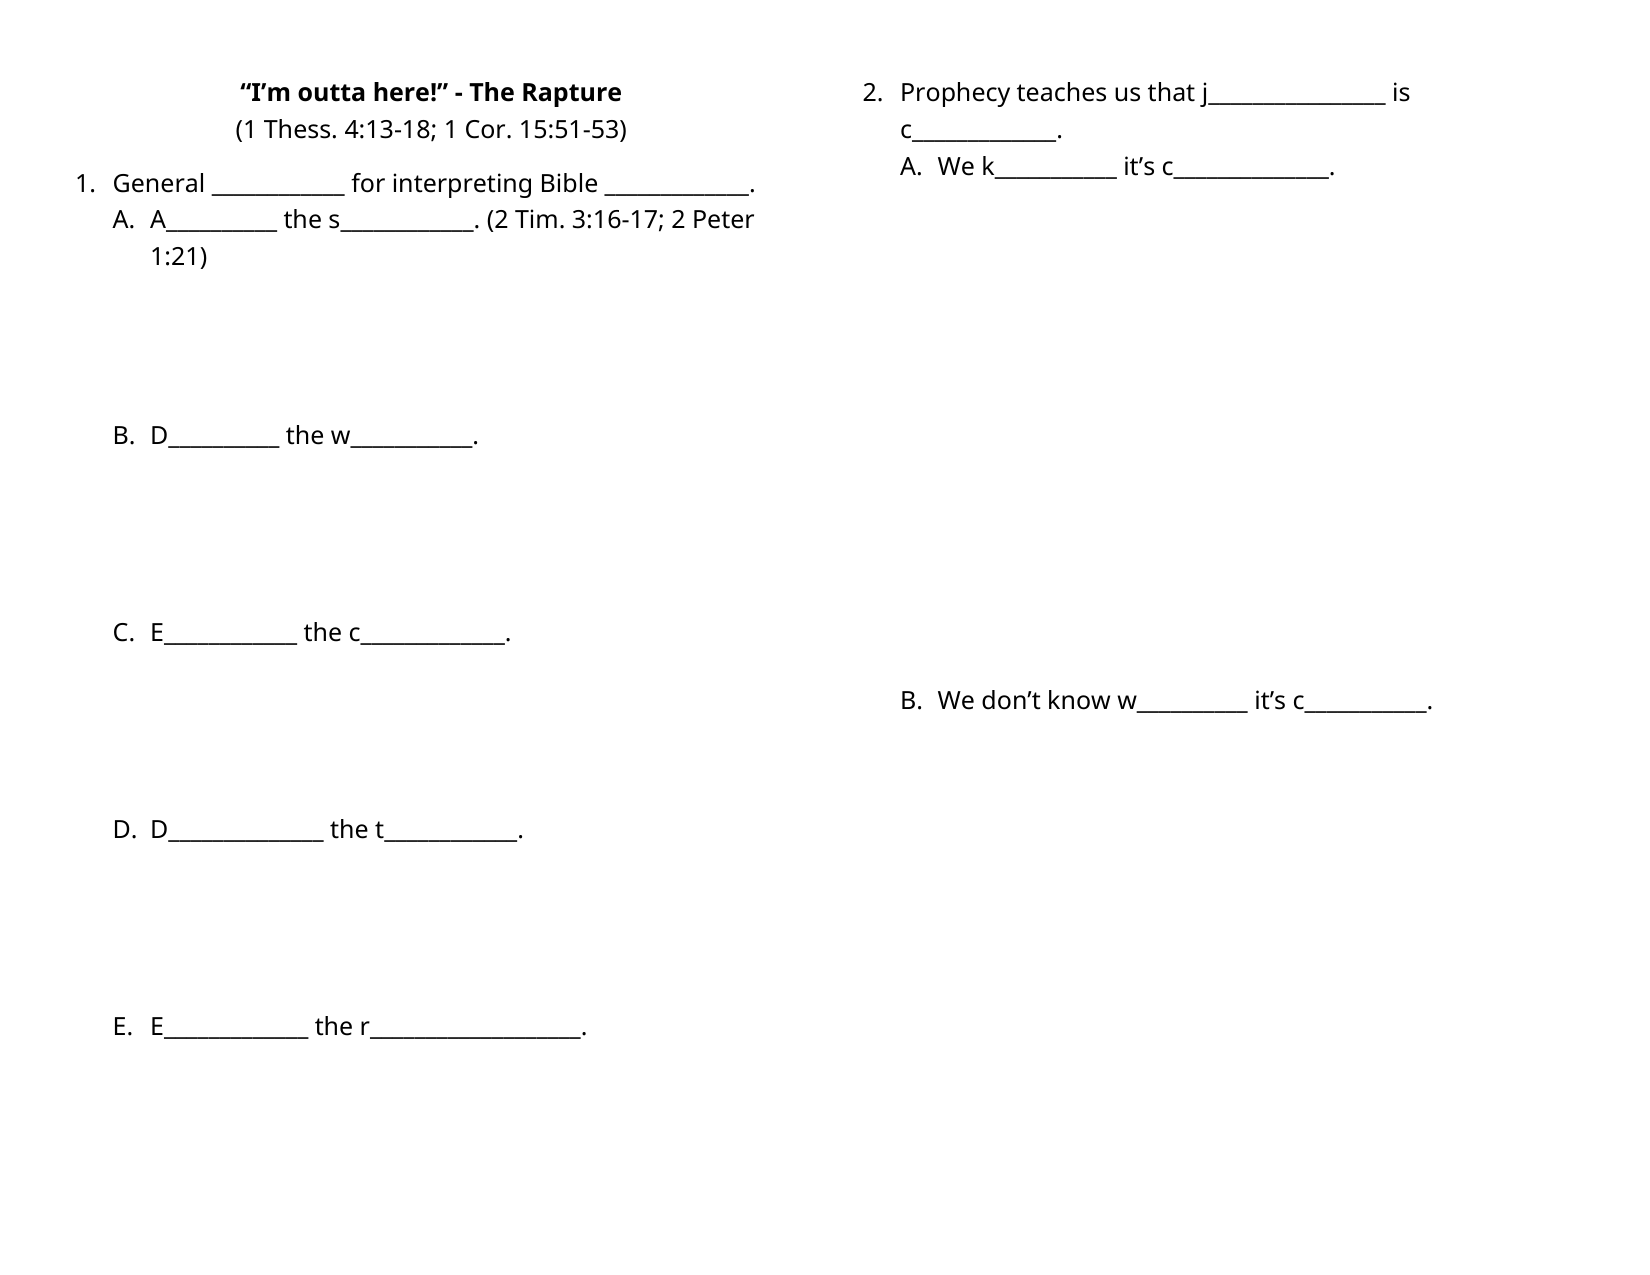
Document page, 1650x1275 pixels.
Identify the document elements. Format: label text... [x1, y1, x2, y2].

list We don’t know w__________ it’s c___________. [900, 683, 1575, 717]
list D__________ the w___________. [112, 417, 787, 451]
text (1 Thess. 4:13-18; 1 Cor. 15:51-53) [75, 112, 787, 146]
list General ____________ for interpreting Bible _____________. [75, 165, 787, 199]
list E_____________ the r___________________. [112, 1009, 787, 1043]
list We k___________ it’s c______________. [900, 148, 1575, 183]
text “I’m outta here!” - The Rapture [75, 75, 787, 109]
list A__________ the s____________. (2 Tim. 3:16-17; 2 Peter 1:21) [112, 202, 787, 273]
list E____________ the c_____________. [112, 614, 787, 648]
list Prophecy teaches us that j________________ is c_____________. [862, 75, 1575, 146]
list D______________ the t____________. [112, 812, 787, 846]
